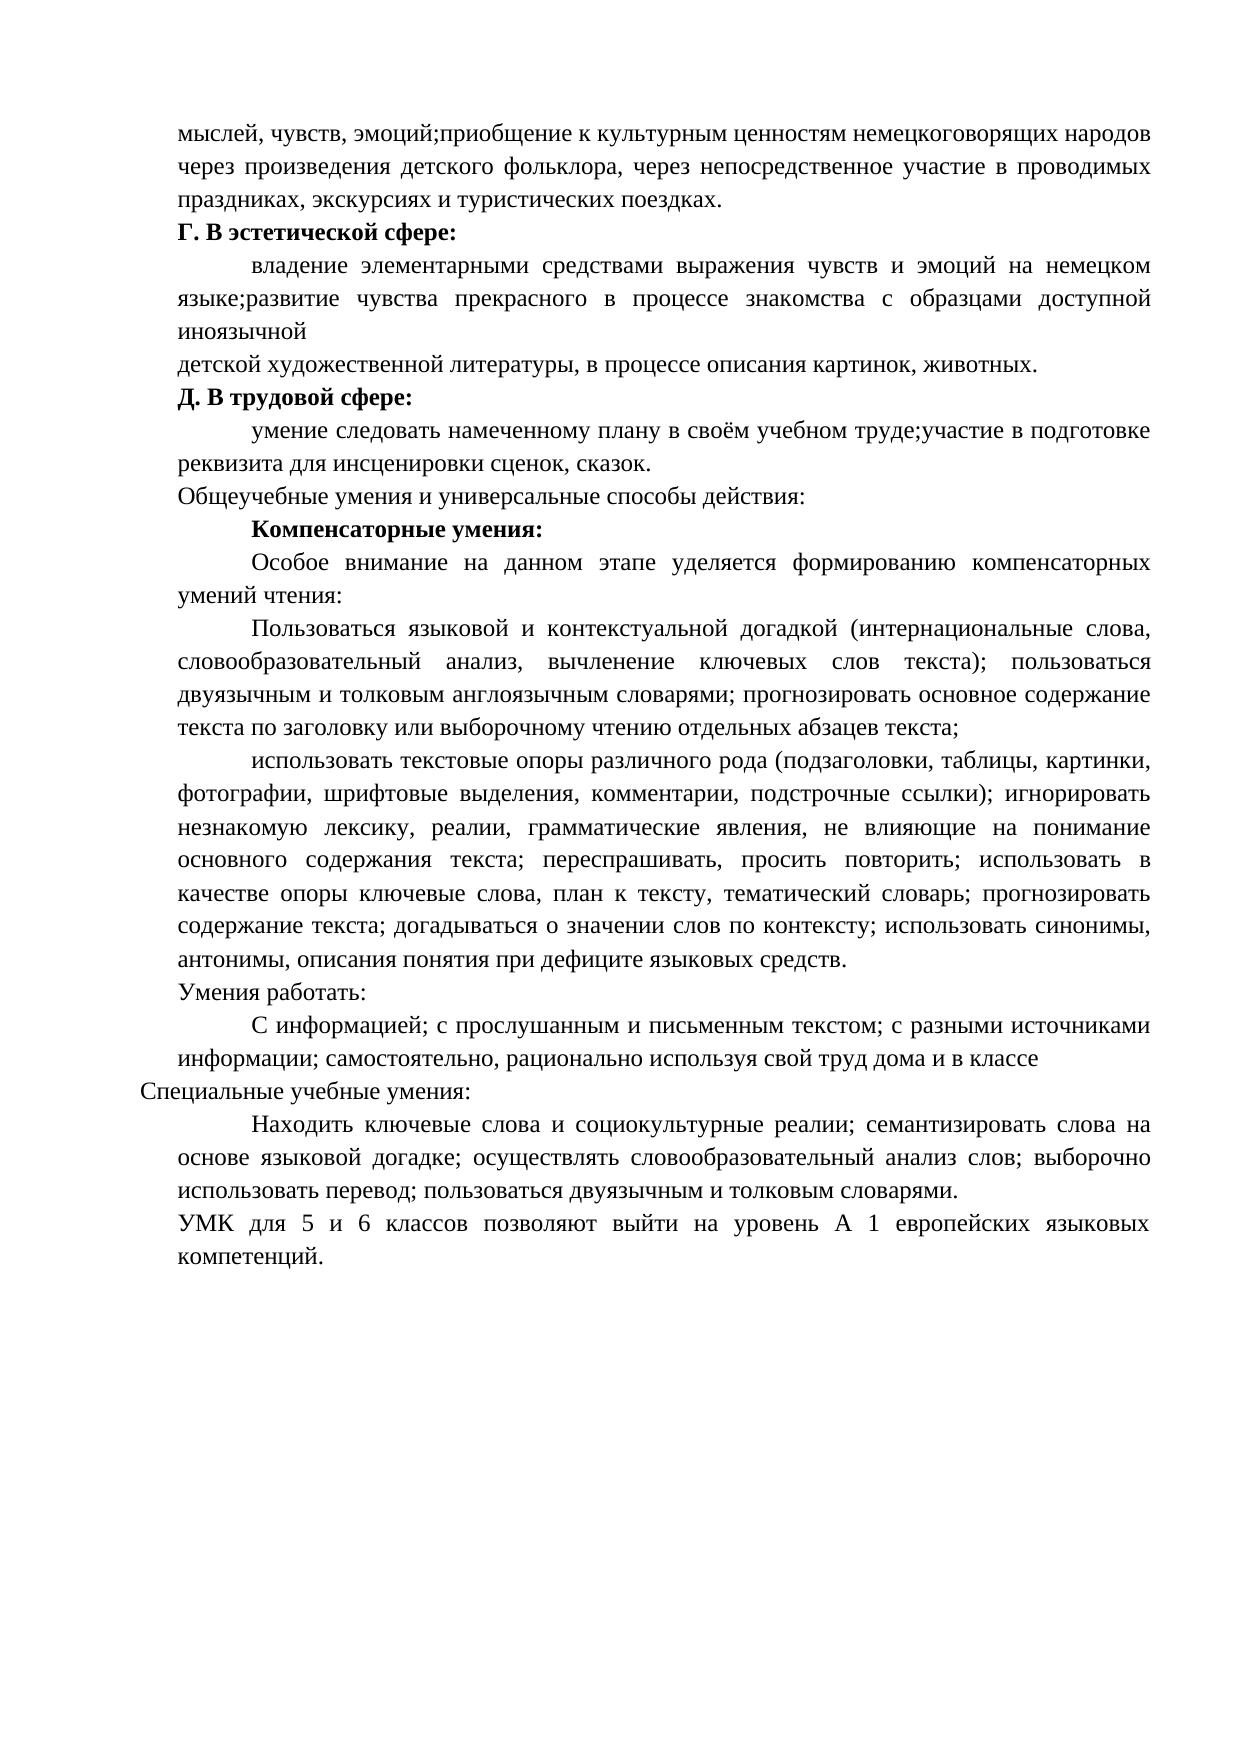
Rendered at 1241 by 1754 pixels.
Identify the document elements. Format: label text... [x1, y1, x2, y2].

text Компенсаторные умения: [177, 514, 1152, 543]
text Д. В трудовой сфере: [177, 382, 1152, 411]
text Г. В эстетической сфере: [177, 217, 1152, 246]
text Пользоваться языковой и контекстуальной догадкой (интернациональные слова, словообразовательный анализ, вычленение ключевых слов текста); пользоваться двуязычным и толковым англоязычным словарями; прогнозировать основное содержание текста по заголовку или выборочному чтению отдельных абзацев текста; [177, 613, 1152, 741]
text Специальные учебные умения: [140, 1076, 1152, 1104]
text Умения работать: [177, 977, 1152, 1005]
text мыслей, чувств, эмоций;приобщение к культурным ценностям немецкоговорящих народов через произведения детского фольклора, через непосредственное участие в проводимых праздниках, экскурсиях и туристических поездках. [177, 118, 1152, 213]
text С информацией; с прослушанным и письменным текстом; с разными источниками информации; самостоятельно, рационально используя свой труд дома и в классе [177, 1010, 1152, 1071]
text использовать текстовые опоры различного рода (подзаголовки, таблицы, картинки, фотографии, шрифтовые выделения, комментарии, подстрочные ссылки); игнорировать незнакомую лексику, реалии, грамматические явления, не влияющие на понимание основного содержания текста; переспрашивать, просить повторить; использовать в качестве опоры ключевые слова, план к тексту, тематический словарь; прогнозировать содержание текста; догадываться о значении слов по контексту; использовать синонимы, антонимы, описания понятия при дефиците языковых средств. [177, 746, 1152, 972]
text УМК для 5 и 6 классов позволяют выйти на уровень А 1 европейских языковых компетенций. [177, 1208, 1152, 1269]
text Особое внимание на данном этапе уделяется формированию компенсаторных умений чтения: [177, 547, 1152, 609]
text владение элементарными средствами выражения чувств и эмоций на немецком языке;развитие чувства прекрасного в процессе знакомства с образцами доступной иноязычной [177, 250, 1152, 345]
text Находить ключевые слова и социокультурные реалии; семантизировать слова на основе языковой догадке; осуществлять словообразовательный анализ слов; выборочно использовать перевод; пользоваться двуязычным и толковым словарями. [177, 1109, 1152, 1203]
text Общеучебные умения и универсальные способы действия: [177, 481, 1152, 510]
text детской художественной литературы, в процессе описания картинок, животных. [177, 349, 1152, 378]
text умение следовать намеченному плану в своём учебном труде;участие в подготовке реквизита для инсценировки сценок, сказок. [177, 415, 1152, 477]
